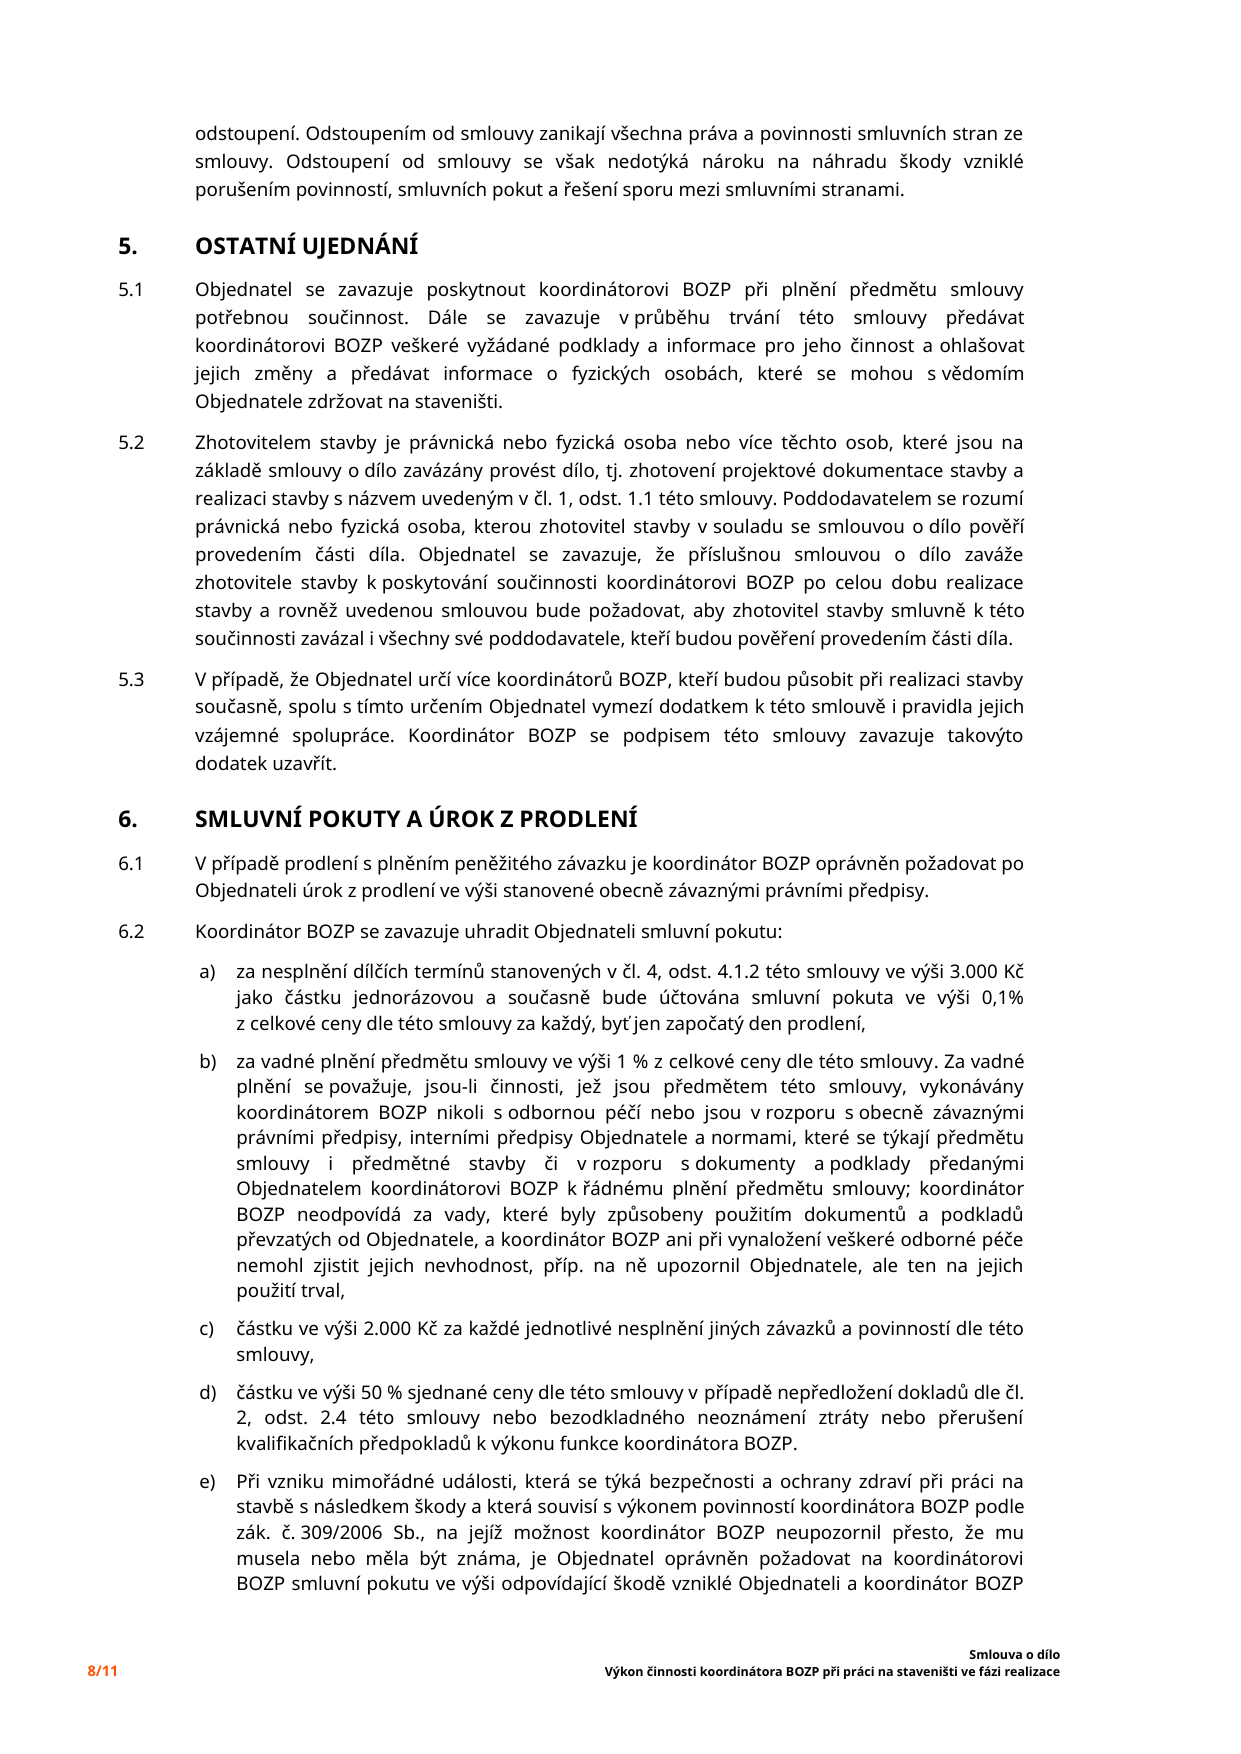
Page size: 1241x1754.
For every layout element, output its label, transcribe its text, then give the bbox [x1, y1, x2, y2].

text Zhotovitelem stavby je právnická nebo fyzická osoba nebo více těchto osob, které jsou na základě smlouvy o dílo zavázány provést dílo, tj. zhotovení projektové dokumentace stavby a realizaci stavby s názvem uvedeným v čl. 1, odst. 1.1 této smlouvy. Poddodavatelem se rozumí právnická nebo fyzická osoba, kterou zhotovitel stavby v souladu se smlouvou o dílo pověří provedením části díla. Objednatel se zavazuje, že příslušnou smlouvou o dílo zaváže zhotovitele stavby k poskytování součinnosti koordinátorovi BOZP po celou dobu realizace stavby a rovněž uvedenou smlouvou bude požadovat, aby zhotovitel stavby smluvně k této součinnosti zavázal i všechny své poddodavatele, kteří budou pověření provedením části díla. [118, 429, 1024, 651]
text OSTATNÍ UJEDNÁNÍ [118, 230, 1024, 261]
list za vadné plnění předmětu smlouvy ve výši 1 % z celkové ceny dle této smlouvy. Za vadné plnění se považuje, jsou-li činnosti, jež jsou předmětem této smlouvy, vykonávány koordinátorem BOZP nikoli s odbornou péčí nebo jsou v rozporu s obecně závaznými právními předpisy, interními předpisy Objednatele a normami, které se týkají předmětu smlouvy i předmětné stavby či v rozporu s dokumenty a podklady předanými Objednatelem koordinátorovi BOZP k řádnému plnění předmětu smlouvy; koordinátor BOZP neodpovídá za vady, které byly způsobeny použitím dokumentů a podkladů převzatých od Objednatele, a koordinátor BOZP ani při vynaložení veškeré odborné péče nemohl zjistit jejich nevhodnost, příp. na ně upozornil Objednatele, ale ten na jejich použití trval, [199, 1048, 1024, 1303]
list částku ve výši 50 % sjednané ceny dle této smlouvy v případě nepředložení dokladů dle čl. 2, odst. 2.4 této smlouvy nebo bezodkladného neoznámení ztráty nebo přerušení kvalifikačních předpokladů k výkonu funkce koordinátora BOZP. [199, 1379, 1024, 1456]
list za nesplnění dílčích termínů stanovených v čl. 4, odst. 4.1.2 této smlouvy ve výši 3.000 Kč jako částku jednorázovou a současně bude účtována smluvní pokuta ve výši 0,1% z celkové ceny dle této smlouvy za každý, byť jen započatý den prodlení, [199, 959, 1024, 1035]
text V případě prodlení s plněním peněžitého závazku je koordinátor BOZP oprávněn požadovat po Objednateli úrok z prodlení ve výši stanovené obecně závaznými právními předpisy. [118, 850, 1024, 903]
text V případě, že Objednatel určí více koordinátorů BOZP, kteří budou působit při realizaci stavby současně, spolu s tímto určením Objednatel vymezí dodatkem k této smlouvě i pravidla jejich vzájemné spolupráce. Koordinátor BOZP se podpisem této smlouvy zavazuje takovýto dodatek uzavřít. [118, 666, 1024, 775]
text Koordinátor BOZP se zavazuje uhradit Objednateli smluvní pokutu: [118, 918, 1024, 944]
list částku ve výši 2.000 Kč za každé jednotlivé nesplnění jiných závazků a povinností dle této smlouvy, [199, 1316, 1024, 1367]
text Objednatel se zavazuje poskytnout koordinátorovi BOZP při plnění předmětu smlouvy potřebnou součinnost. Dále se zavazuje v průběhu trvání této smlouvy předávat koordinátorovi BOZP veškeré vyžádané podklady a informace pro jeho činnost a ohlašovat jejich změny a předávat informace o fyzických osobách, které se mohou s vědomím Objednatele zdržovat na staveništi. [118, 277, 1024, 414]
text SMLUVNÍ POKUTY A ÚROK Z PRODLENÍ [118, 803, 1024, 834]
